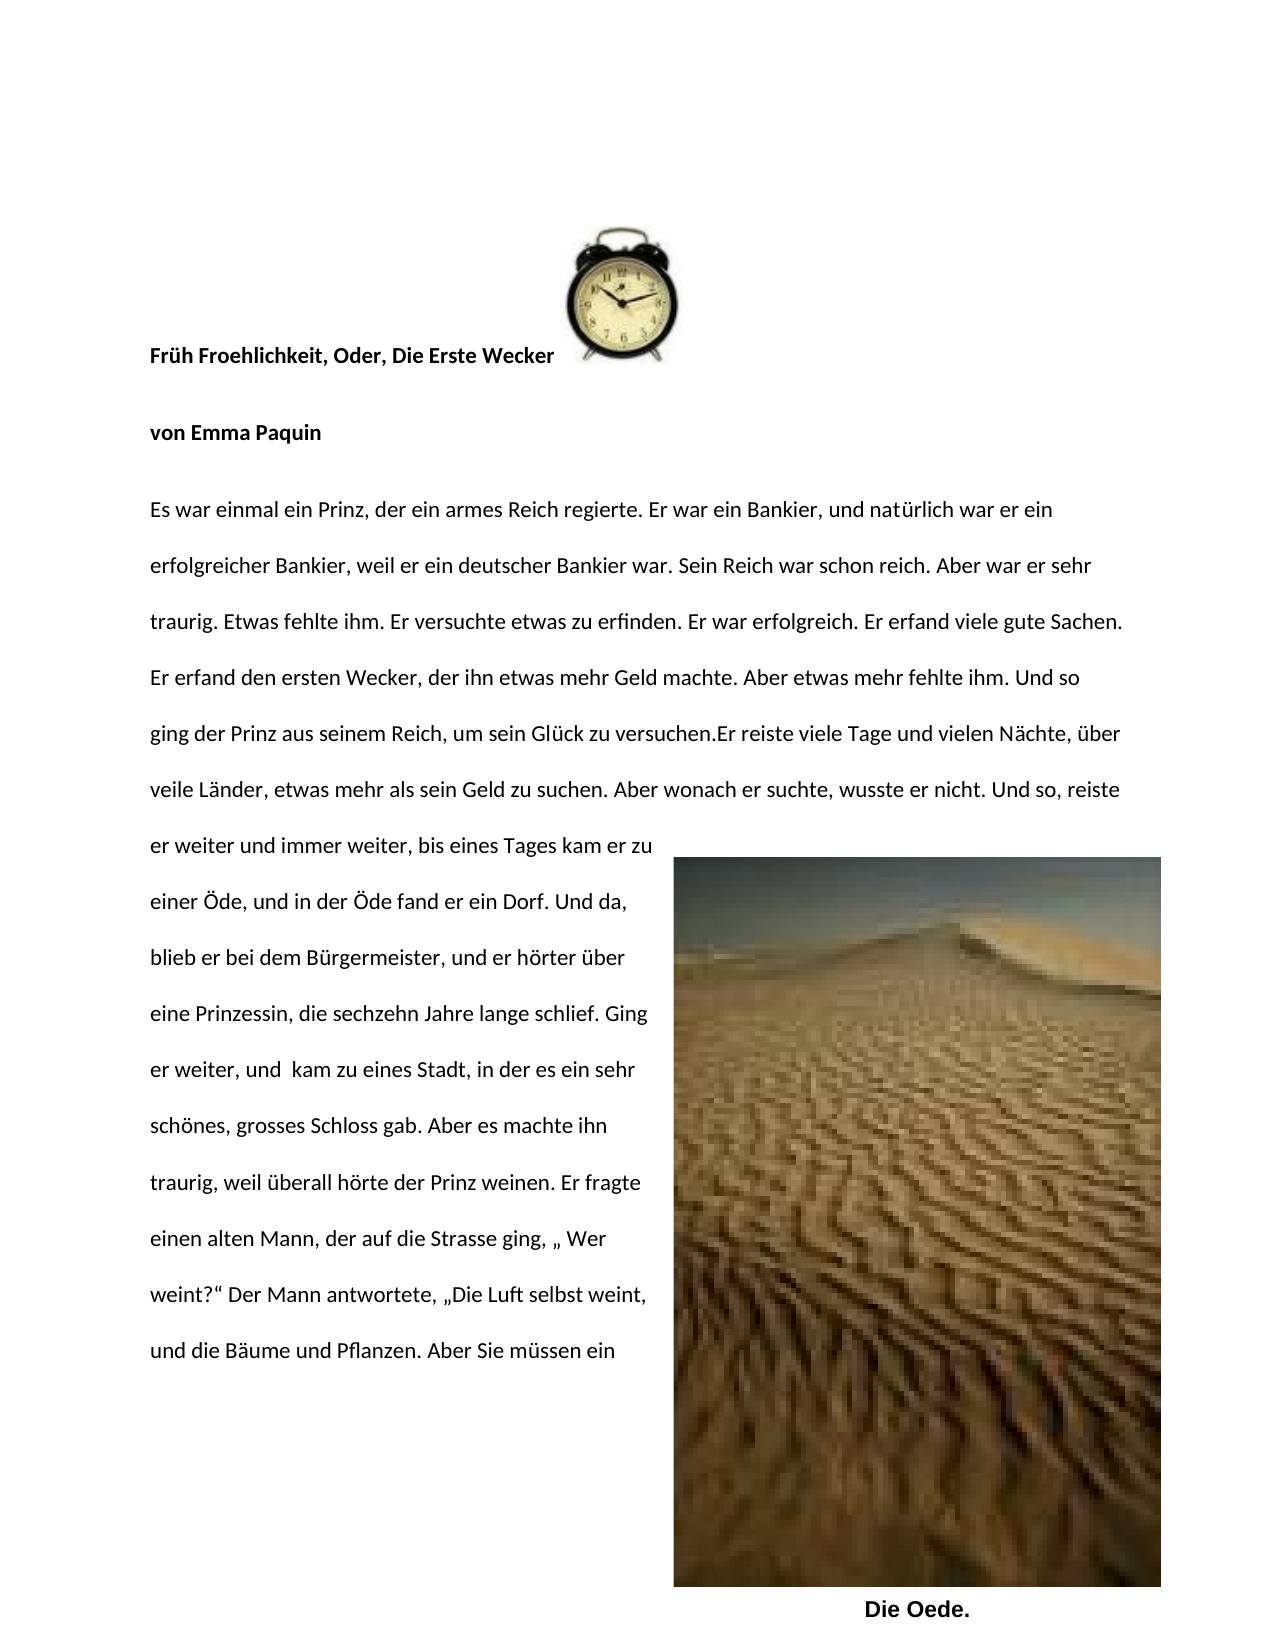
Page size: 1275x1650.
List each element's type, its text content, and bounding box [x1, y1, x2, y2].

text Früh Froehlichkeit, Oder, Die Erste Wecker [150, 227, 1125, 369]
picture [559, 226, 687, 364]
text von Emma Paquin [150, 418, 1125, 446]
picture [673, 857, 1161, 1587]
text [150, 495, 1125, 1364]
